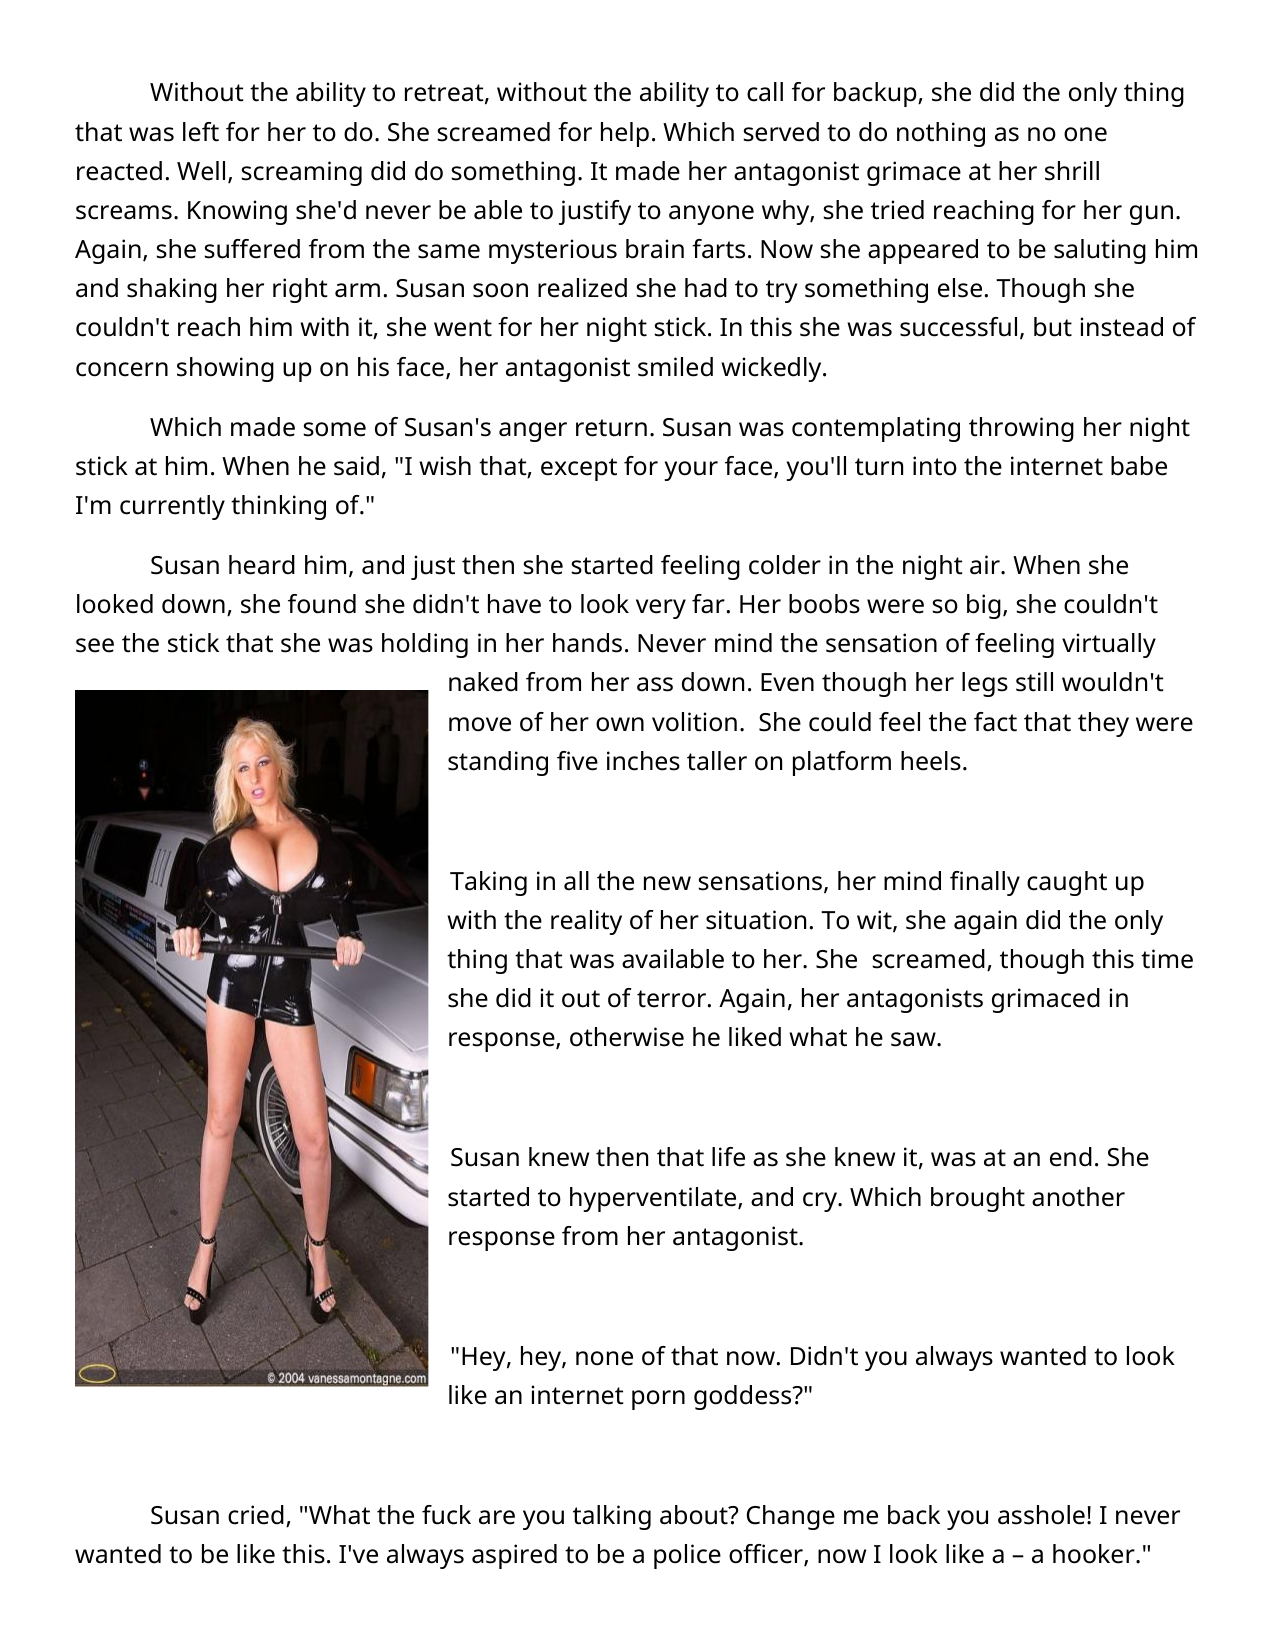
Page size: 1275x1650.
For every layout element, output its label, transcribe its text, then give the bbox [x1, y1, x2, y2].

picture [75, 690, 429, 1387]
text Susan heard him, and just then she started feeling colder in the night air. When she looked down, she found she didn't have to look very far. Her boobs were so big, she couldn't see the stick that she was holding in her hands. Never mind the sensation of feeling virtually naked from her ass down. Even though her legs still wouldn't move of her own volition. She could feel the fact that they were standing five inches taller on platform heels. [75, 547, 1200, 777]
text Taking in all the new sensations, her mind finally caught up with the reality of her situation. To wit, she again did the only thing that was available to her. She screamed, though this time she did it out of terror. Again, her antagonists grimaced in response, otherwise he liked what he saw. [429, 863, 1200, 1054]
text Which made some of Susan's anger return. Susan was contemplating throwing her night stick at him. When he said, "I wish that, except for your face, you'll turn into the internet babe I'm currently thinking of." [75, 409, 1200, 522]
text Susan cried, "What the fuck are you talking about? Change me back you asshole! I never wanted to be like this. I've always aspired to be a police officer, now I look like a – a hooker." [75, 1497, 1200, 1571]
text "Hey, hey, none of that now. Didn't you always wanted to look like an internet porn goddess?" [75, 1338, 1200, 1412]
text Without the ability to retreat, without the ability to call for backup, she did the only thing that was left for her to do. She screamed for help. Which served to do nothing as no one reacted. Well, screaming did do something. It made her antagonist grimace at her shrill screams. Knowing she'd never be able to justify to anyone why, she tried reaching for her gun. Again, she suffered from the same mysterious brain farts. Now she appeared to be saluting him and shaking her right arm. Susan soon realized she had to try something else. Though she couldn't reach him with it, she went for her night stick. In this she was successful, but instead of concern showing up on his face, her antagonist smiled wickedly. [75, 75, 1200, 383]
text Susan knew then that life as she knew it, was at an end. She started to hyperventilate, and cry. Which brought another response from her antagonist. [429, 1140, 1200, 1252]
